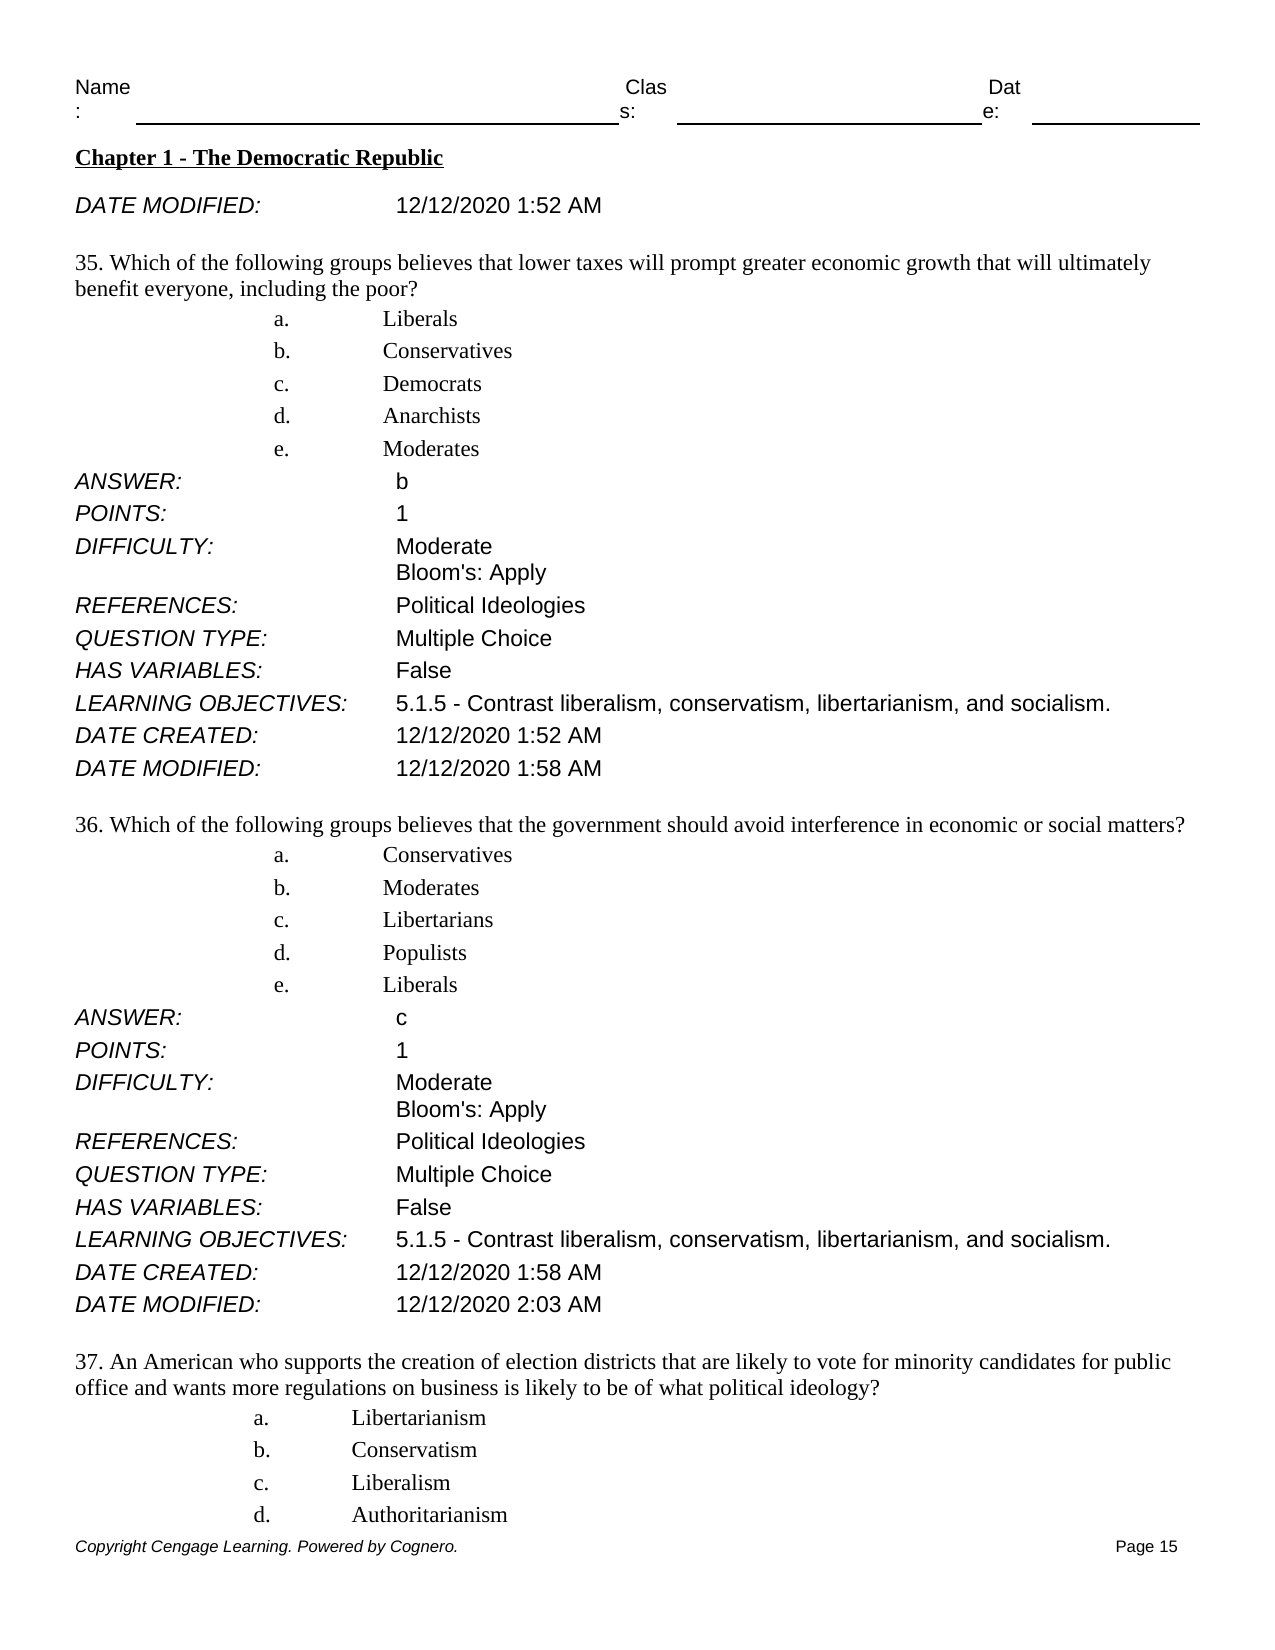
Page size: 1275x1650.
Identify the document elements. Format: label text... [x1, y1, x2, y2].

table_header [75, 1348, 1200, 1531]
table_header 35. Which of the following groups believes that lower taxes will prompt greater economic growth that will ultimately benefit everyone, including the poor? [75, 249, 1200, 784]
table_header 36. Which of the following groups believes that the government should avoid interference in economic or social matters? [75, 812, 1200, 1321]
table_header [75, 189, 1200, 222]
